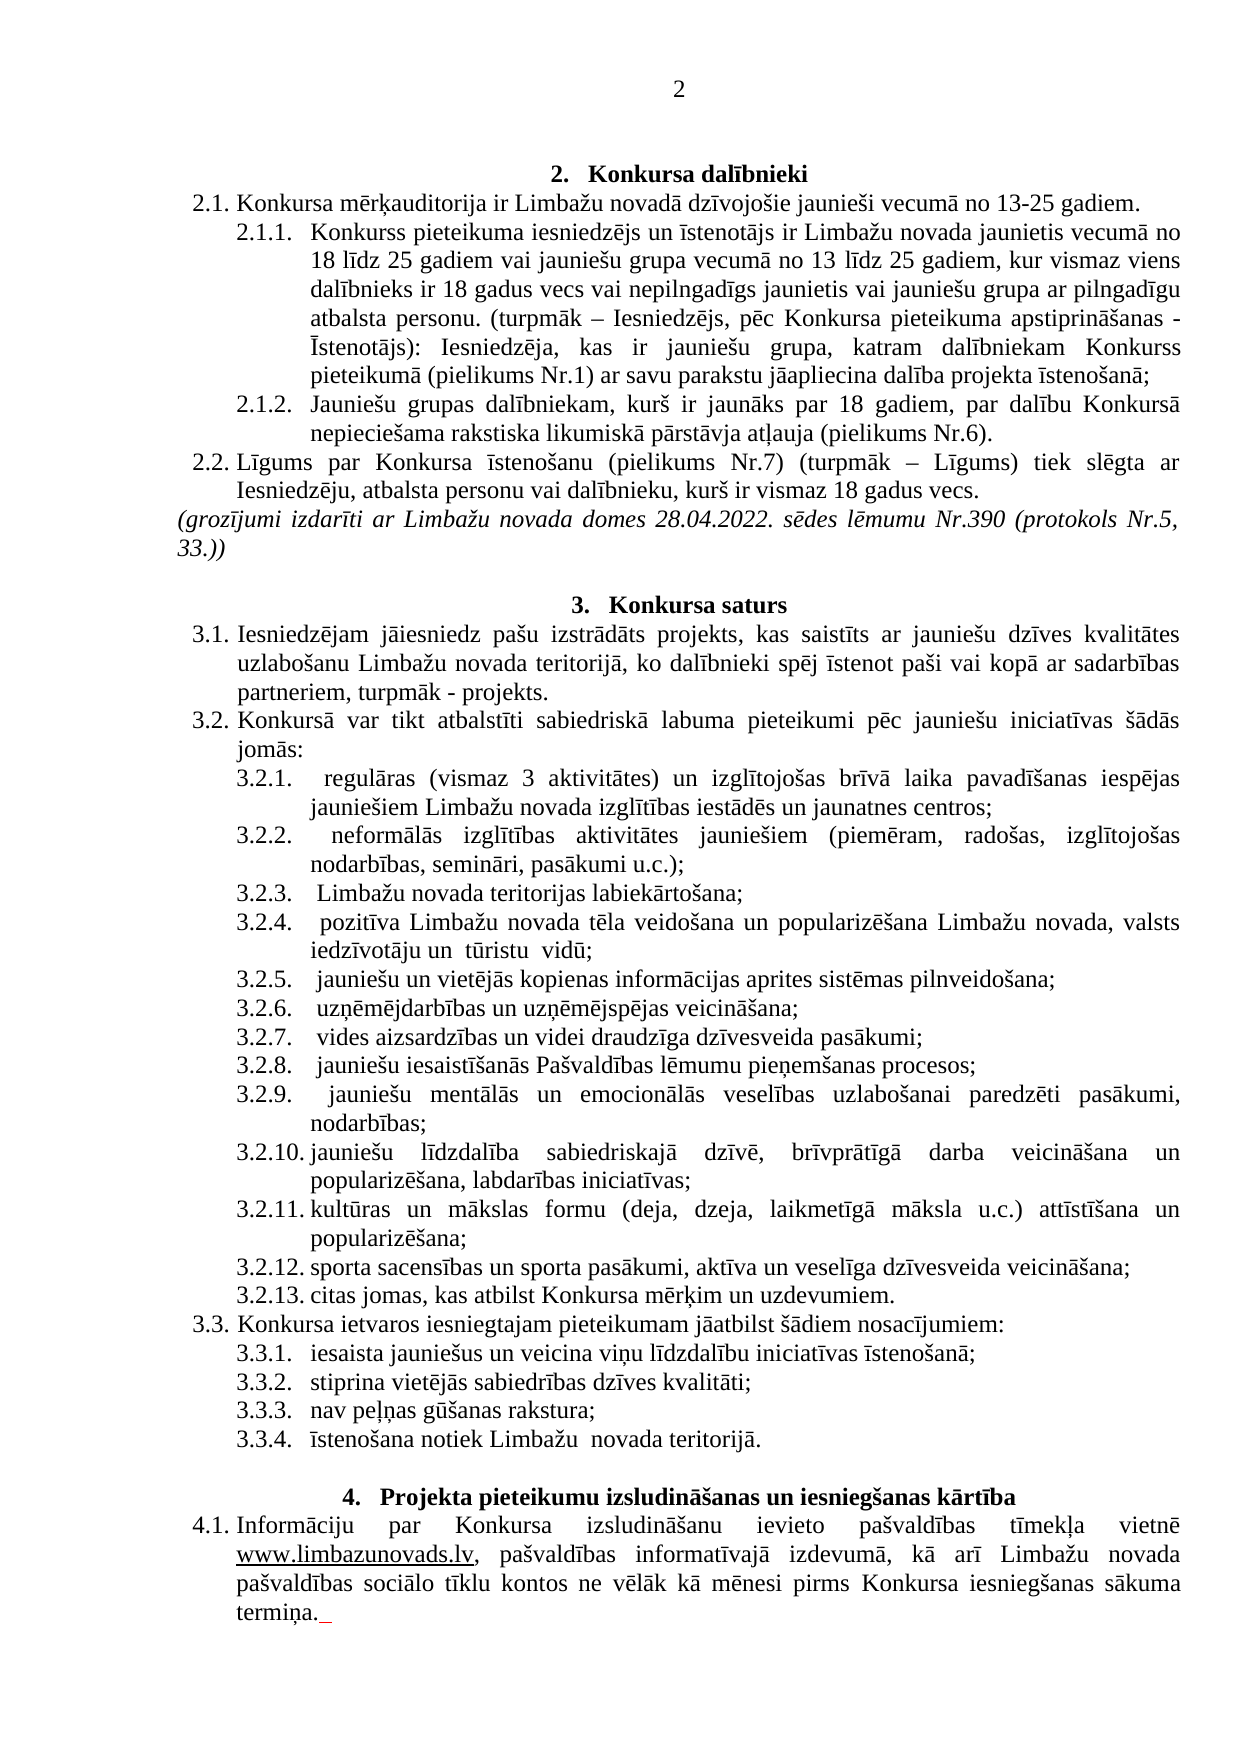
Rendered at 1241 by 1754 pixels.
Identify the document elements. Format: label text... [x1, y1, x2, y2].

list Konkursa dalībnieki [177, 159, 1181, 188]
list īstenošana notiek Limbažu novada teritorijā. [236, 1424, 1181, 1453]
list Konkursa ietvaros iesniegtajam pieteikumam jāatbilst šādiem nosacījumiem: [192, 1309, 1181, 1338]
list Konkursa saturs [177, 591, 1181, 619]
list stiprina vietējās sabiedrības dzīves kvalitāti; [236, 1367, 1181, 1396]
list Konkursa mērķauditorija ir Limbažu novadā dzīvojošie jaunieši vecumā no 13-25 gadiem. [192, 188, 1181, 217]
list jauniešu līdzdalība sabiedriskajā dzīvē, brīvprātīgā darba veicināšana un popularizēšana, labdarības iniciatīvas; [236, 1137, 1181, 1194]
list nav peļņas gūšanas rakstura; [236, 1396, 1181, 1424]
list citas jomas, kas atbilst Konkursa mērķim un uzdevumiem. [236, 1281, 1181, 1309]
list kultūras un mākslas formu (deja, dzeja, laikmetīgā māksla u.c.) attīstīšana un popularizēšana; [236, 1194, 1181, 1252]
list regulāras (vismaz 3 aktivitātes) un izglītojošas brīvā laika pavadīšanas iespējas jauniešiem Limbažu novada izglītības iestādēs un jaunatnes centros; [236, 763, 1181, 821]
list Jauniešu grupas dalībniekam, kurš ir jaunāks par 18 gadiem, par dalību Konkursā nepieciešama rakstiska likumiskā pārstāvja atļauja (pielikums Nr.6). [236, 389, 1181, 447]
list pozitīva Limbažu novada tēla veidošana un popularizēšana Limbažu novada, valsts iedzīvotāju un tūristu vidū; [236, 907, 1181, 964]
list Konkursā var tikt atbalstīti sabiedriskā labuma pieteikumi pēc jauniešu iniciatīvas šādās jomās: [192, 706, 1181, 763]
list Projekta pieteikumu izsludināšanas un iesniegšanas kārtība [177, 1482, 1181, 1511]
list jauniešu mentālās un emocionālās veselības uzlabošanai paredzēti pasākumi, nodarbības; [236, 1079, 1181, 1137]
list Konkurss pieteikuma iesniedzējs un īstenotājs ir Limbažu novada jaunietis vecumā no 18 līdz 25 gadiem vai jauniešu grupa vecumā no 13 līdz 25 gadiem, kur vismaz viens dalībnieks ir 18 gadus vecs vai nepilngadīgs jaunietis vai jauniešu grupa ar pilngadīgu atbalsta personu. (turpmāk – Iesniedzējs, pēc Konkursa pieteikuma apstiprināšanas - Īstenotājs): Iesniedzēja, kas ir jauniešu grupa, katram dalībniekam Konkurss pieteikumā (pielikums Nr.1) ar savu parakstu jāapliecina dalība projekta īstenošanā; [236, 217, 1181, 389]
list Iesniedzējam jāiesniedz pašu izstrādāts projekts, kas saistīts ar jauniešu dzīves kvalitātes uzlabošanu Limbažu novada teritorijā, ko dalībnieki spēj īstenot paši vai kopā ar sadarbības partneriem, turpmāk - projekts. [192, 619, 1181, 706]
text (grozījumi izdarīti ar Limbažu novada domes 28.04.2022. sēdes lēmumu Nr.390 (protokols Nr.5, 33.)) [177, 504, 1181, 562]
list jauniešu iesaistīšanās Pašvaldības lēmumu pieņemšanas procesos; [236, 1051, 1181, 1079]
list Līgums par Konkursa īstenošanu (pielikums Nr.7) (turpmāk – Līgums) tiek slēgta ar Iesniedzēju, atbalsta personu vai dalībnieku, kurš ir vismaz 18 gadus vecs. [192, 447, 1181, 504]
list neformālās izglītības aktivitātes jauniešiem (piemēram, radošas, izglītojošas nodarbības, semināri, pasākumi u.c.); [236, 821, 1181, 878]
list vides aizsardzības un videi draudzīga dzīvesveida pasākumi; [236, 1022, 1181, 1051]
list Limbažu novada teritorijas labiekārtošana; [236, 878, 1181, 907]
list uzņēmējdarbības un uzņēmējspējas veicināšana; [236, 993, 1181, 1022]
list jauniešu un vietējās kopienas informācijas aprites sistēmas pilnveidošana; [236, 964, 1181, 993]
list iesaista jauniešus un veicina viņu līdzdalību iniciatīvas īstenošanā; [236, 1338, 1181, 1367]
list Informāciju par Konkursa izsludināšanu ievieto pašvaldības tīmekļa vietnē www.limbazunovads.lv, pašvaldības informatīvajā izdevumā, kā arī Limbažu novada pašvaldības sociālo tīklu kontos ne vēlāk kā mēnesi pirms Konkursa iesniegšanas sākuma termiņa. [192, 1511, 1181, 1626]
list sporta sacensības un sporta pasākumi, aktīva un veselīga dzīvesveida veicināšana; [236, 1252, 1181, 1281]
